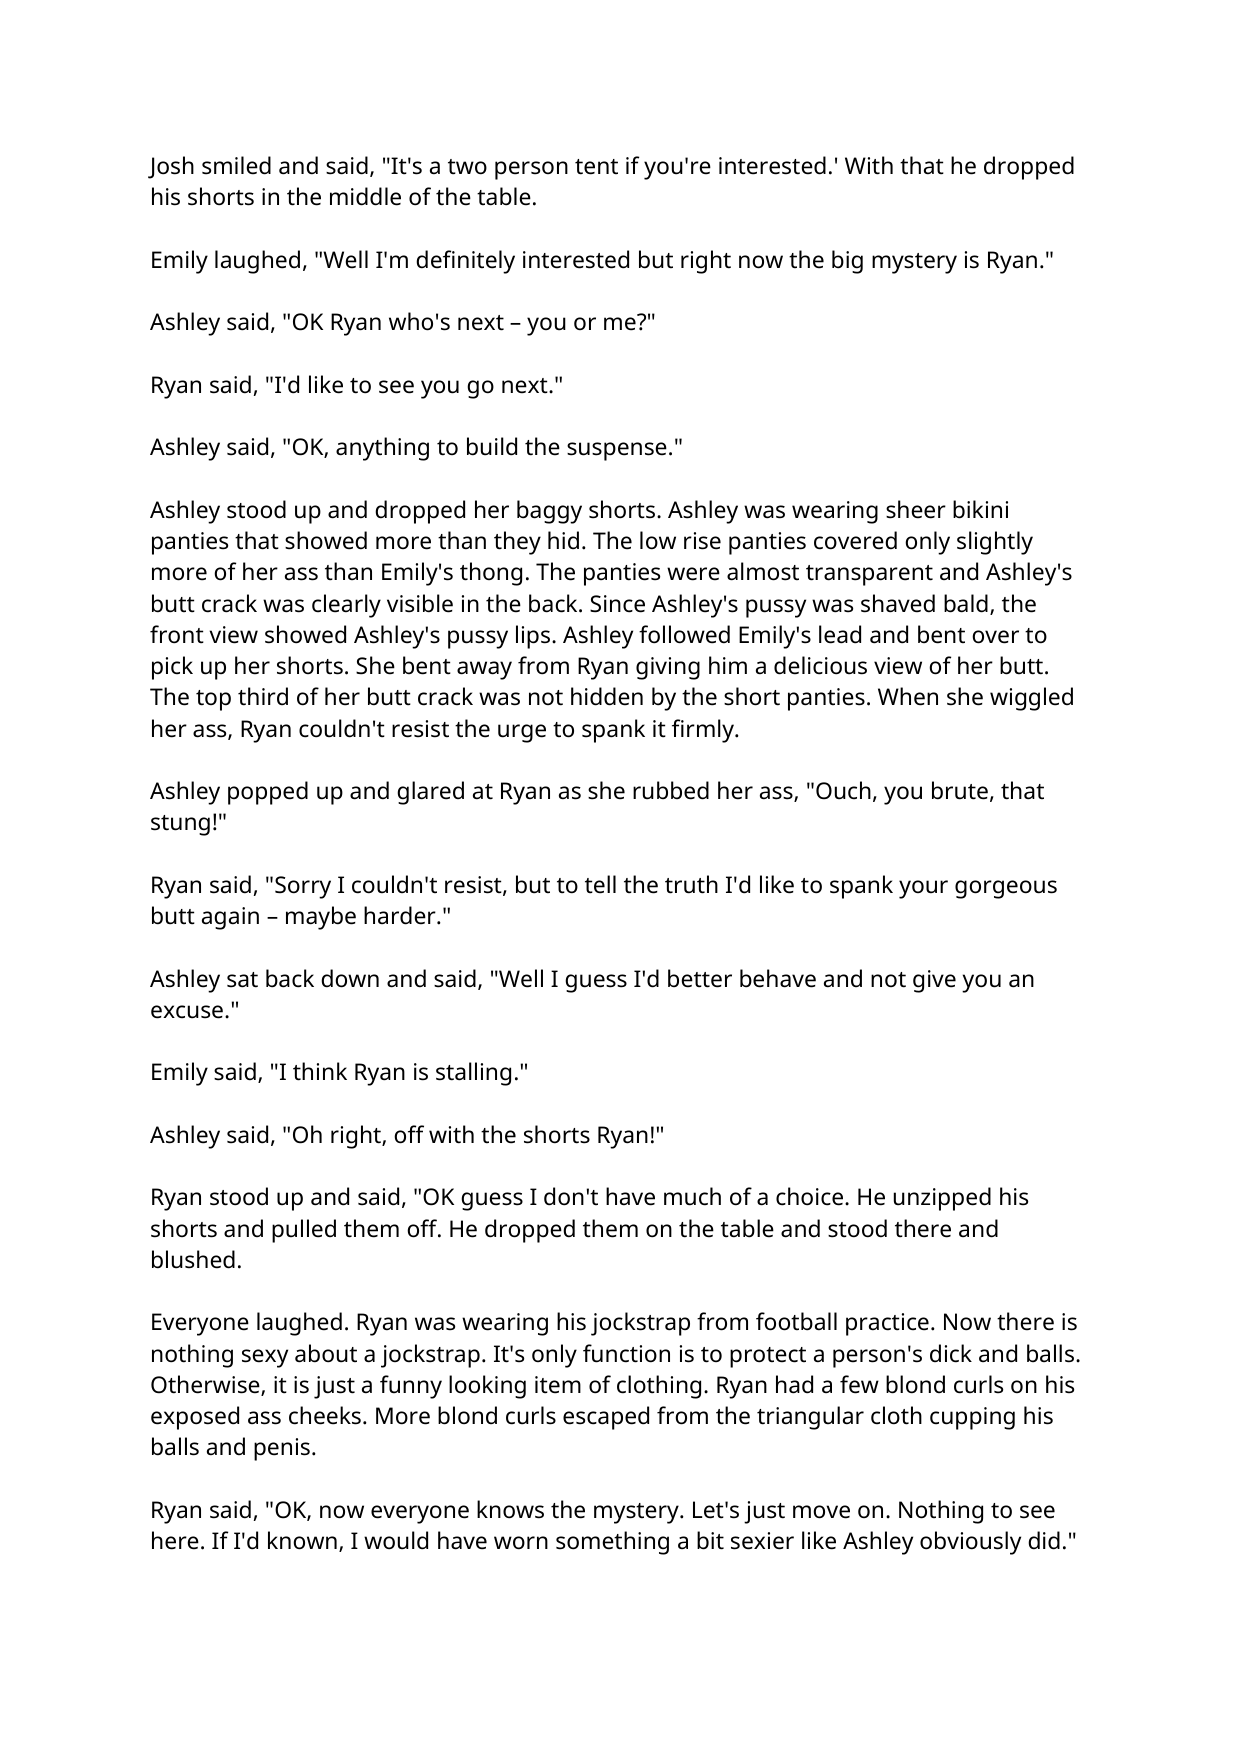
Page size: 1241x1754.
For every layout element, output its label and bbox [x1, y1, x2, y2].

text [150, 150, 1090, 1587]
